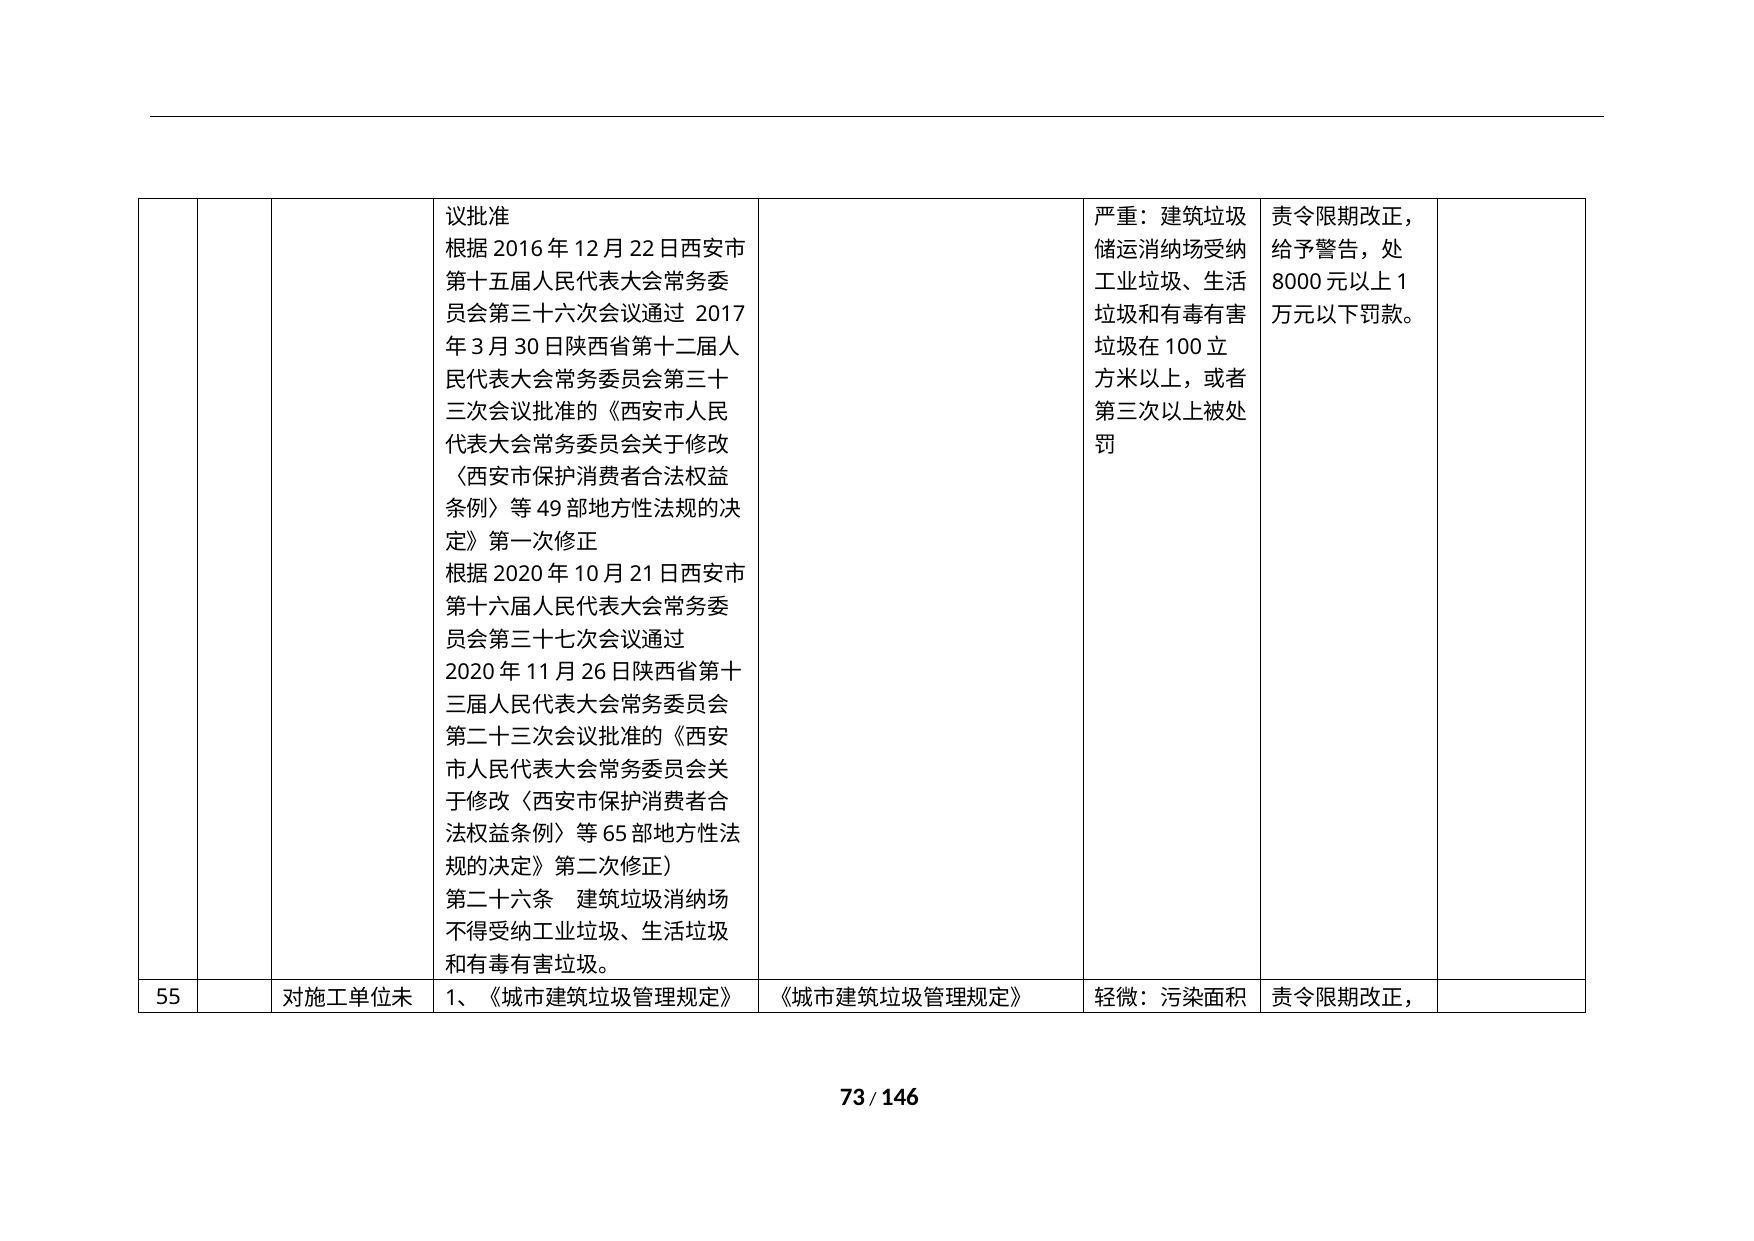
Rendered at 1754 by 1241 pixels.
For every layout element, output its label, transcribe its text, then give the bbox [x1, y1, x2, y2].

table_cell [272, 980, 433, 1012]
table_cell 轻微：污染面积 1 平方米内 [1084, 980, 1260, 1012]
table_cell 严重：建筑垃圾储运消纳场受纳工业垃圾、生活垃圾和有毒有害垃圾在100立方米以上，或者第三次以上被处罚 [1084, 199, 1260, 979]
table_cell 责令限期改正，给予警告，处8000元以上1万元以下罚款。 [1261, 199, 1437, 979]
table_cell [1438, 980, 1585, 1012]
table_cell [198, 980, 271, 1012]
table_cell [759, 980, 1083, 1012]
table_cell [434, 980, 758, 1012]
table_cell 55 [139, 980, 197, 1012]
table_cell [1261, 980, 1437, 1012]
